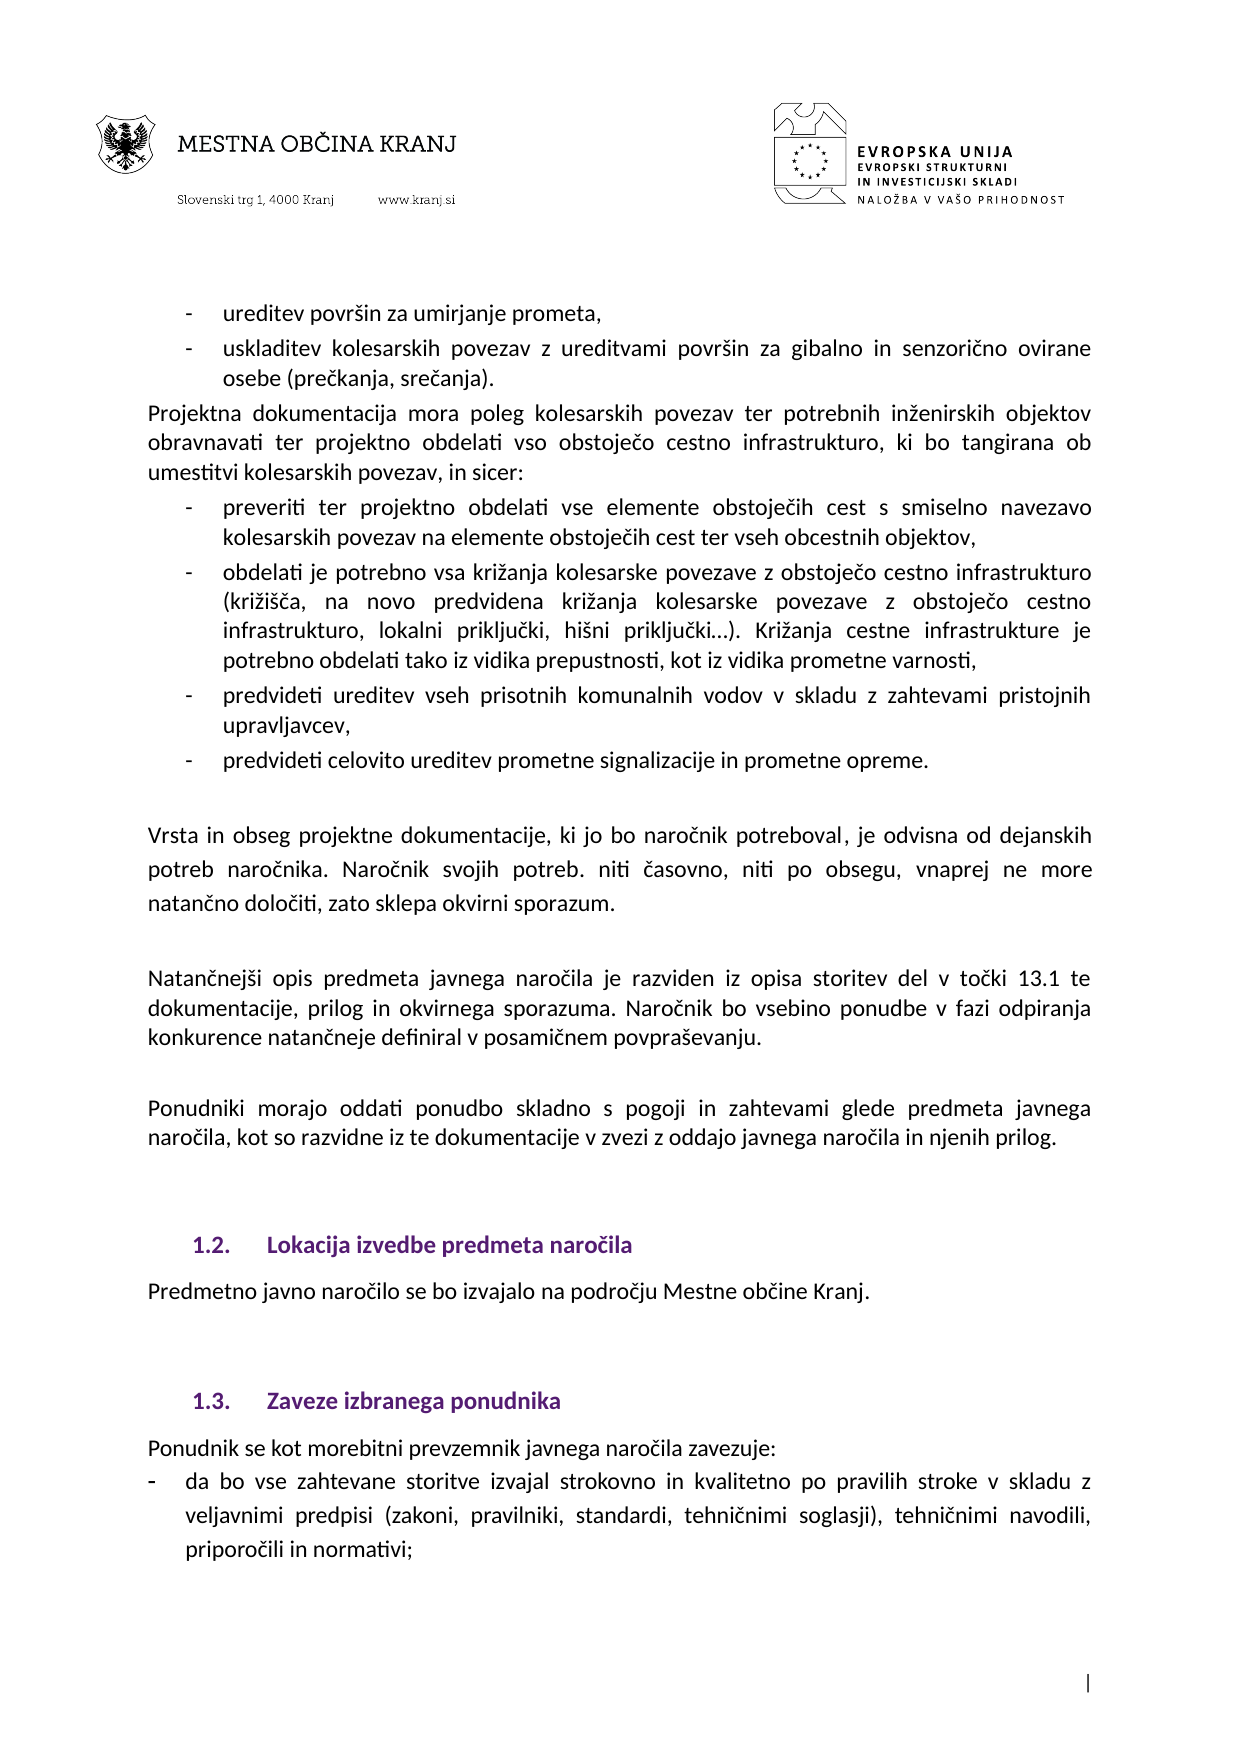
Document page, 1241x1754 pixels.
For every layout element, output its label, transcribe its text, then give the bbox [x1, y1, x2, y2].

list Predmetno javno naročilo se bo izvajalo na področju Mestne občine Kranj. [148, 1276, 1093, 1306]
text Projektna dokumentacija mora poleg kolesarskih povezav ter potrebnih inženirskih objektov obravnavati ter projektno obdelati vso obstoječo cestno infrastrukturo, ki bo tangirana ob umestitvi kolesarskih povezav, in sicer: [148, 398, 1093, 486]
text Vrsta in obseg projektne dokumentacije, ki jo bo naročnik potreboval, je odvisna od dejanskih potreb naročnika. Naročnik svojih potreb. niti časovno, niti po obsegu, vnaprej ne more natančno določiti, zato sklepa okvirni sporazum. [148, 821, 1093, 917]
text Ponudniki morajo oddati ponudbo skladno s pogoji in zahtevami glede predmeta javnega naročila, kot so razvidne iz te dokumentacije v zvezi z oddajo javnega naročila in njenih prilog. [148, 1093, 1093, 1151]
list predvideti celovito ureditev prometne signalizacije in prometne opreme. [185, 745, 1093, 774]
text Ponudnik se kot morebitni prevzemnik javnega naročila zavezuje: [148, 1433, 1093, 1462]
text Natančnejši opis predmeta javnega naročila je razviden iz opisa storitev del v točki 13.1 te dokumentacije, prilog in okvirnega sporazuma. Naročnik bo vsebino ponudbe v fazi odpiranja konkurence natančneje definiral v posamičnem povpraševanju. [148, 963, 1093, 1051]
picture [0, 0, 1241, 263]
list ureditev površin za umirjanje prometa, [185, 298, 1093, 327]
list preveriti ter projektno obdelati vse elemente obstoječih cest s smiselno navezavo kolesarskih povezav na elemente obstoječih cest ter vseh obcestnih objektov, [185, 492, 1093, 551]
list predvideti ureditev vseh prisotnih komunalnih vodov v skladu z zahtevami pristojnih upravljavcev, [185, 680, 1093, 739]
list da bo vse zahtevane storitve izvajal strokovno in kvalitetno po pravilih stroke v skladu z veljavnimi predpisi (zakoni, pravilniki, standardi, tehničnimi soglasji), tehničnimi navodili, priporočili in normativi; [148, 1466, 1093, 1563]
list obdelati je potrebno vsa križanja kolesarske povezave z obstoječo cestno infrastrukturo (križišča, na novo predvidena križanja kolesarske povezave z obstoječo cestno infrastrukturo, lokalni priključki, hišni priključki…). Križanja cestne infrastrukture je potrebno obdelati tako iz vidika prepustnosti, kot iz vidika prometne varnosti, [185, 557, 1093, 674]
subtitle Lokacija izvedbe predmeta naročila [192, 1229, 1093, 1259]
subtitle Zaveze izbranega ponudnika [192, 1385, 1093, 1416]
list uskladitev kolesarskih povezav z ureditvami površin za gibalno in senzorično ovirane osebe (prečkanja, srečanja). [185, 333, 1093, 392]
